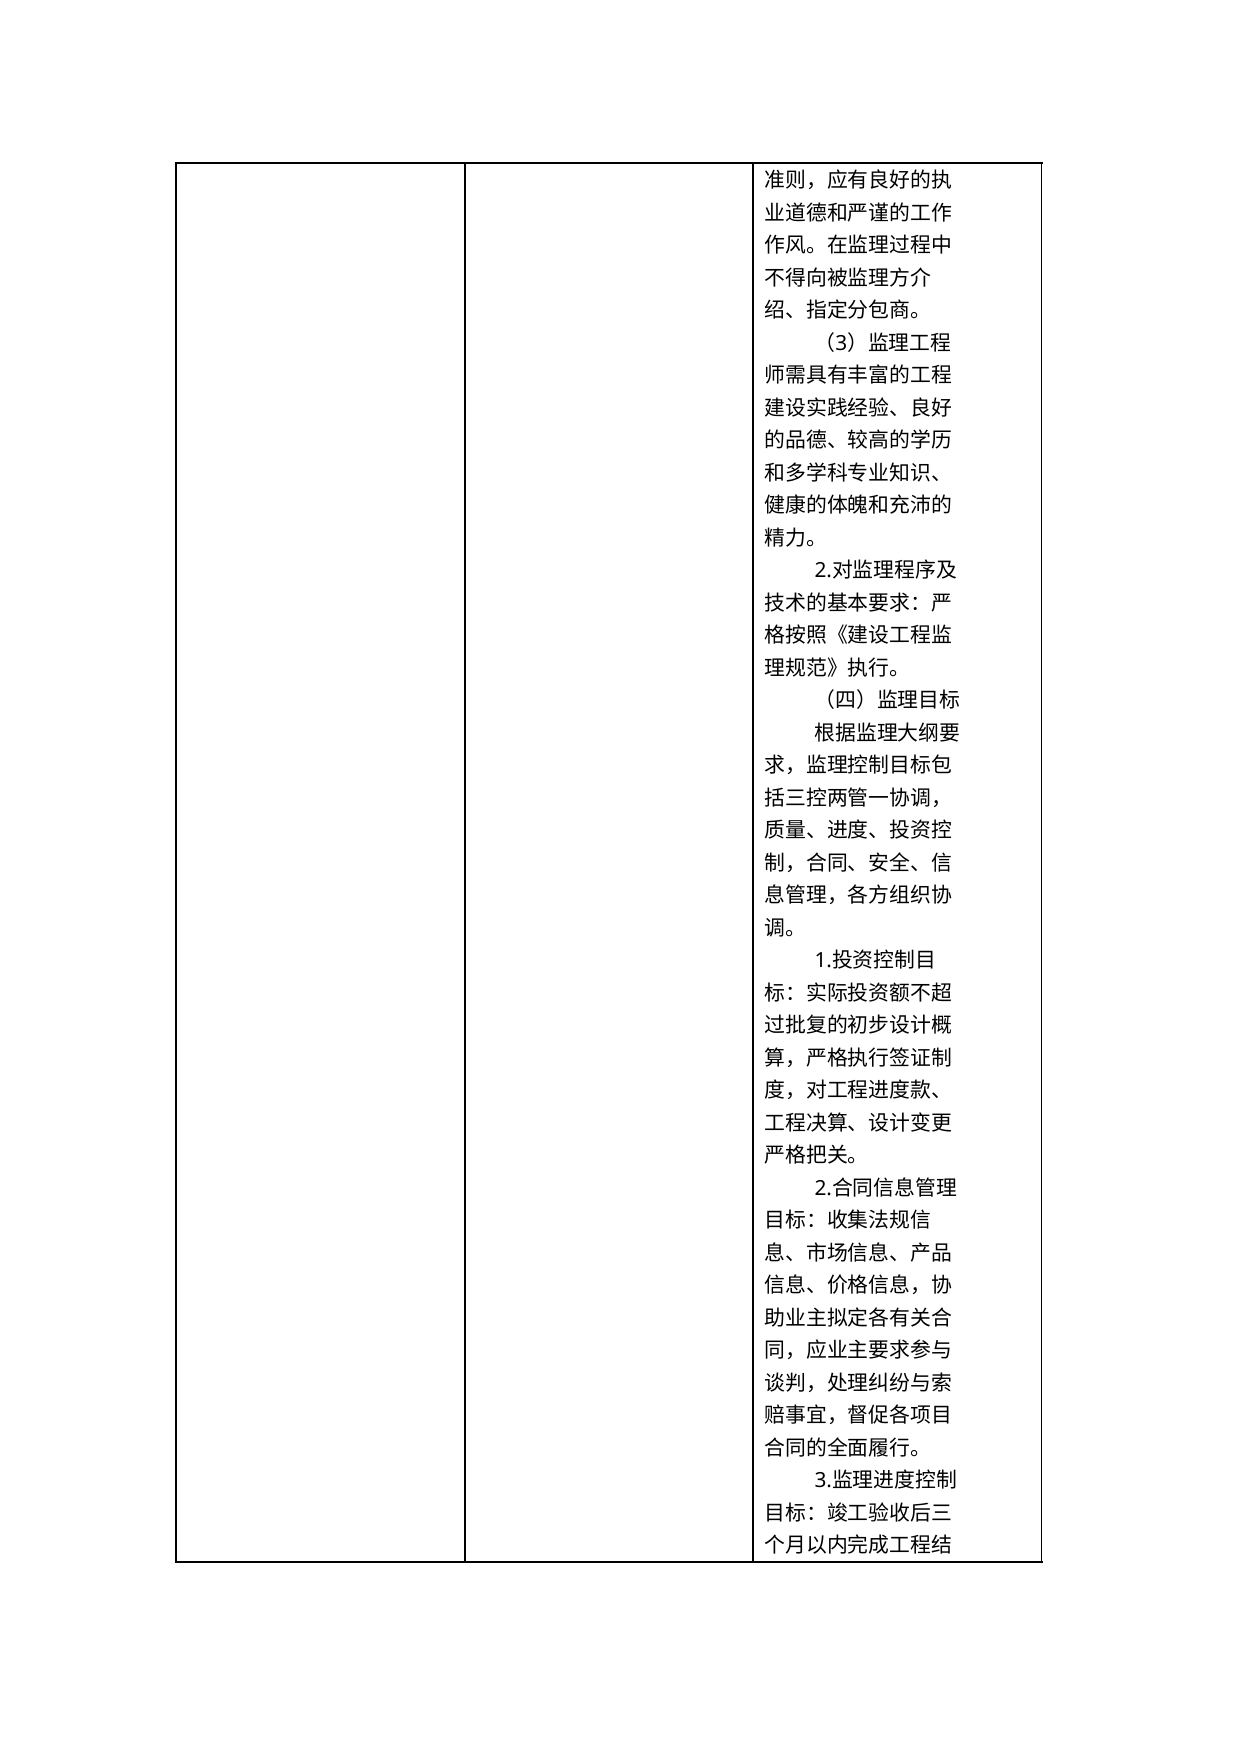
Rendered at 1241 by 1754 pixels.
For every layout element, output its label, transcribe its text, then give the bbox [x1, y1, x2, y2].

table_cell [754, 164, 1041, 1561]
table_cell 1 [177, 164, 464, 1561]
table_cell [466, 164, 752, 1561]
